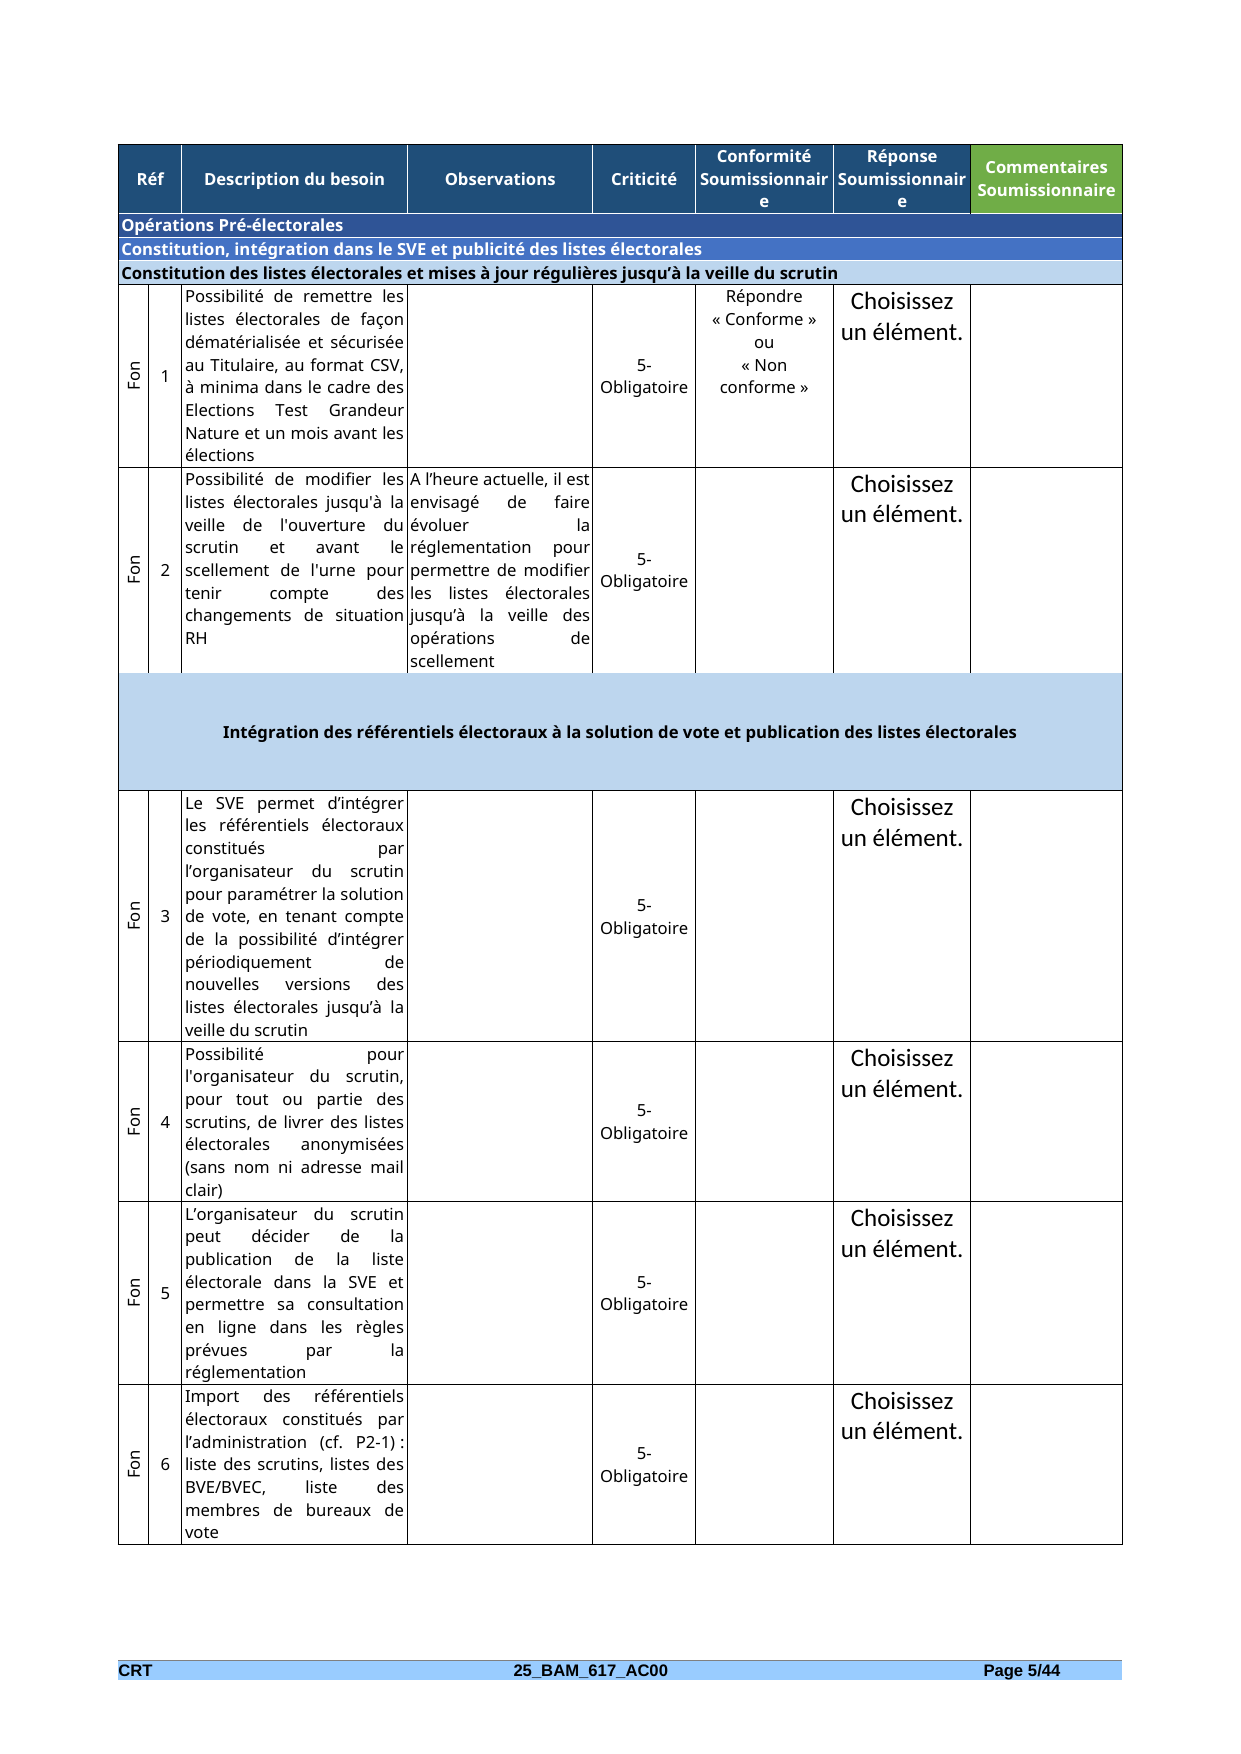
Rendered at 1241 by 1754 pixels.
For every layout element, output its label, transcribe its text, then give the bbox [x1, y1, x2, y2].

table_cell [971, 1042, 1122, 1201]
table_cell 5 [149, 1202, 181, 1384]
table_cell 5- Obligatoire [593, 1385, 695, 1544]
table_cell 5- Obligatoire [593, 468, 695, 672]
table_cell Le SVE permet d’intégrer les référentiels électoraux constitués par l’organisateur du scrutin pour paramétrer la solution de vote, en tenant compte de la possibilité d’intégrer périodiquement de nouvelles versions des listes électorales jusqu’à la veille du scrutin [182, 791, 407, 1041]
table_cell [971, 1202, 1122, 1384]
table_cell [408, 285, 592, 467]
table_cell [971, 791, 1122, 1041]
table_header Conformité Soumissionnaire [696, 145, 833, 213]
table_cell [971, 285, 1122, 467]
table_cell Fon [119, 1385, 148, 1544]
table_cell [408, 1042, 592, 1201]
table_cell Constitution des listes électorales et mises à jour régulières jusqu’à la veille du scrutin [119, 261, 1122, 284]
table_header Criticité [593, 145, 695, 213]
table_cell [696, 791, 833, 1041]
table_cell Possibilité de modifier les listes électorales jusqu'à la veille de l'ouverture du scrutin et avant le scellement de l'urne pour tenir compte des changements de situation RH [182, 468, 407, 672]
table_cell [408, 1202, 592, 1384]
table_cell 2 [149, 468, 181, 672]
table_cell Répondre « Conforme » ou « Non conforme » [696, 285, 833, 467]
table_cell Constitution, intégration dans le SVE et publicité des listes électorales [119, 238, 1122, 260]
table_cell Fon [119, 468, 148, 672]
table_cell 5- Obligatoire [593, 1202, 695, 1384]
table_cell [408, 1385, 592, 1544]
table_cell 1 [149, 285, 181, 467]
table_cell [408, 791, 592, 1041]
table_cell 3 [149, 791, 181, 1041]
table_cell Fon [119, 1202, 148, 1384]
table_cell 4 [149, 1042, 181, 1201]
table_header Réf [119, 145, 181, 213]
table_cell [696, 1202, 833, 1384]
table_header Description du besoin [182, 145, 407, 213]
table_cell 5- Obligatoire [593, 791, 695, 1041]
table_cell [696, 468, 833, 672]
table_header Réponse Soumissionnaire [834, 145, 970, 213]
table_header Observations [408, 145, 592, 213]
table_cell Fon [119, 1042, 148, 1201]
table_cell Opérations Pré-électorales [119, 214, 1122, 237]
table_cell Import des référentiels électoraux constitués par l’administration (cf. P2-1) : liste des scrutins, listes des BVE/BVEC, liste des membres de bureaux de vote [182, 1385, 407, 1544]
table_cell Fon [119, 791, 148, 1041]
table_cell [971, 468, 1122, 672]
table_header Commentaires Soumissionnaire [971, 145, 1122, 213]
table_cell Intégration des référentiels électoraux à la solution de vote et publication des listes électorales [119, 673, 1122, 790]
table_cell L’organisateur du scrutin peut décider de la publication de la liste électorale dans la SVE et permettre sa consultation en ligne dans les règles prévues par la réglementation [182, 1202, 407, 1384]
table_cell Possibilité de remettre les listes électorales de façon dématérialisée et sécurisée au Titulaire, au format CSV, à minima dans le cadre des Elections Test Grandeur Nature et un mois avant les élections [182, 285, 407, 467]
table_cell 6 [149, 1385, 181, 1544]
table_cell 5- Obligatoire [593, 285, 695, 467]
table_cell 5- Obligatoire [593, 1042, 695, 1201]
table_cell [696, 1042, 833, 1201]
table_cell [696, 1385, 833, 1544]
table_cell [971, 1385, 1122, 1544]
table_cell Fon [119, 285, 148, 467]
table_cell A l’heure actuelle, il est envisagé de faire évoluer la réglementation pour permettre de modifier les listes électorales jusqu’à la veille des opérations de scellement [408, 468, 592, 672]
table_cell Possibilité pour l'organisateur du scrutin, pour tout ou partie des scrutins, de livrer des listes électorales anonymisées (sans nom ni adresse mail clair) [182, 1042, 407, 1201]
